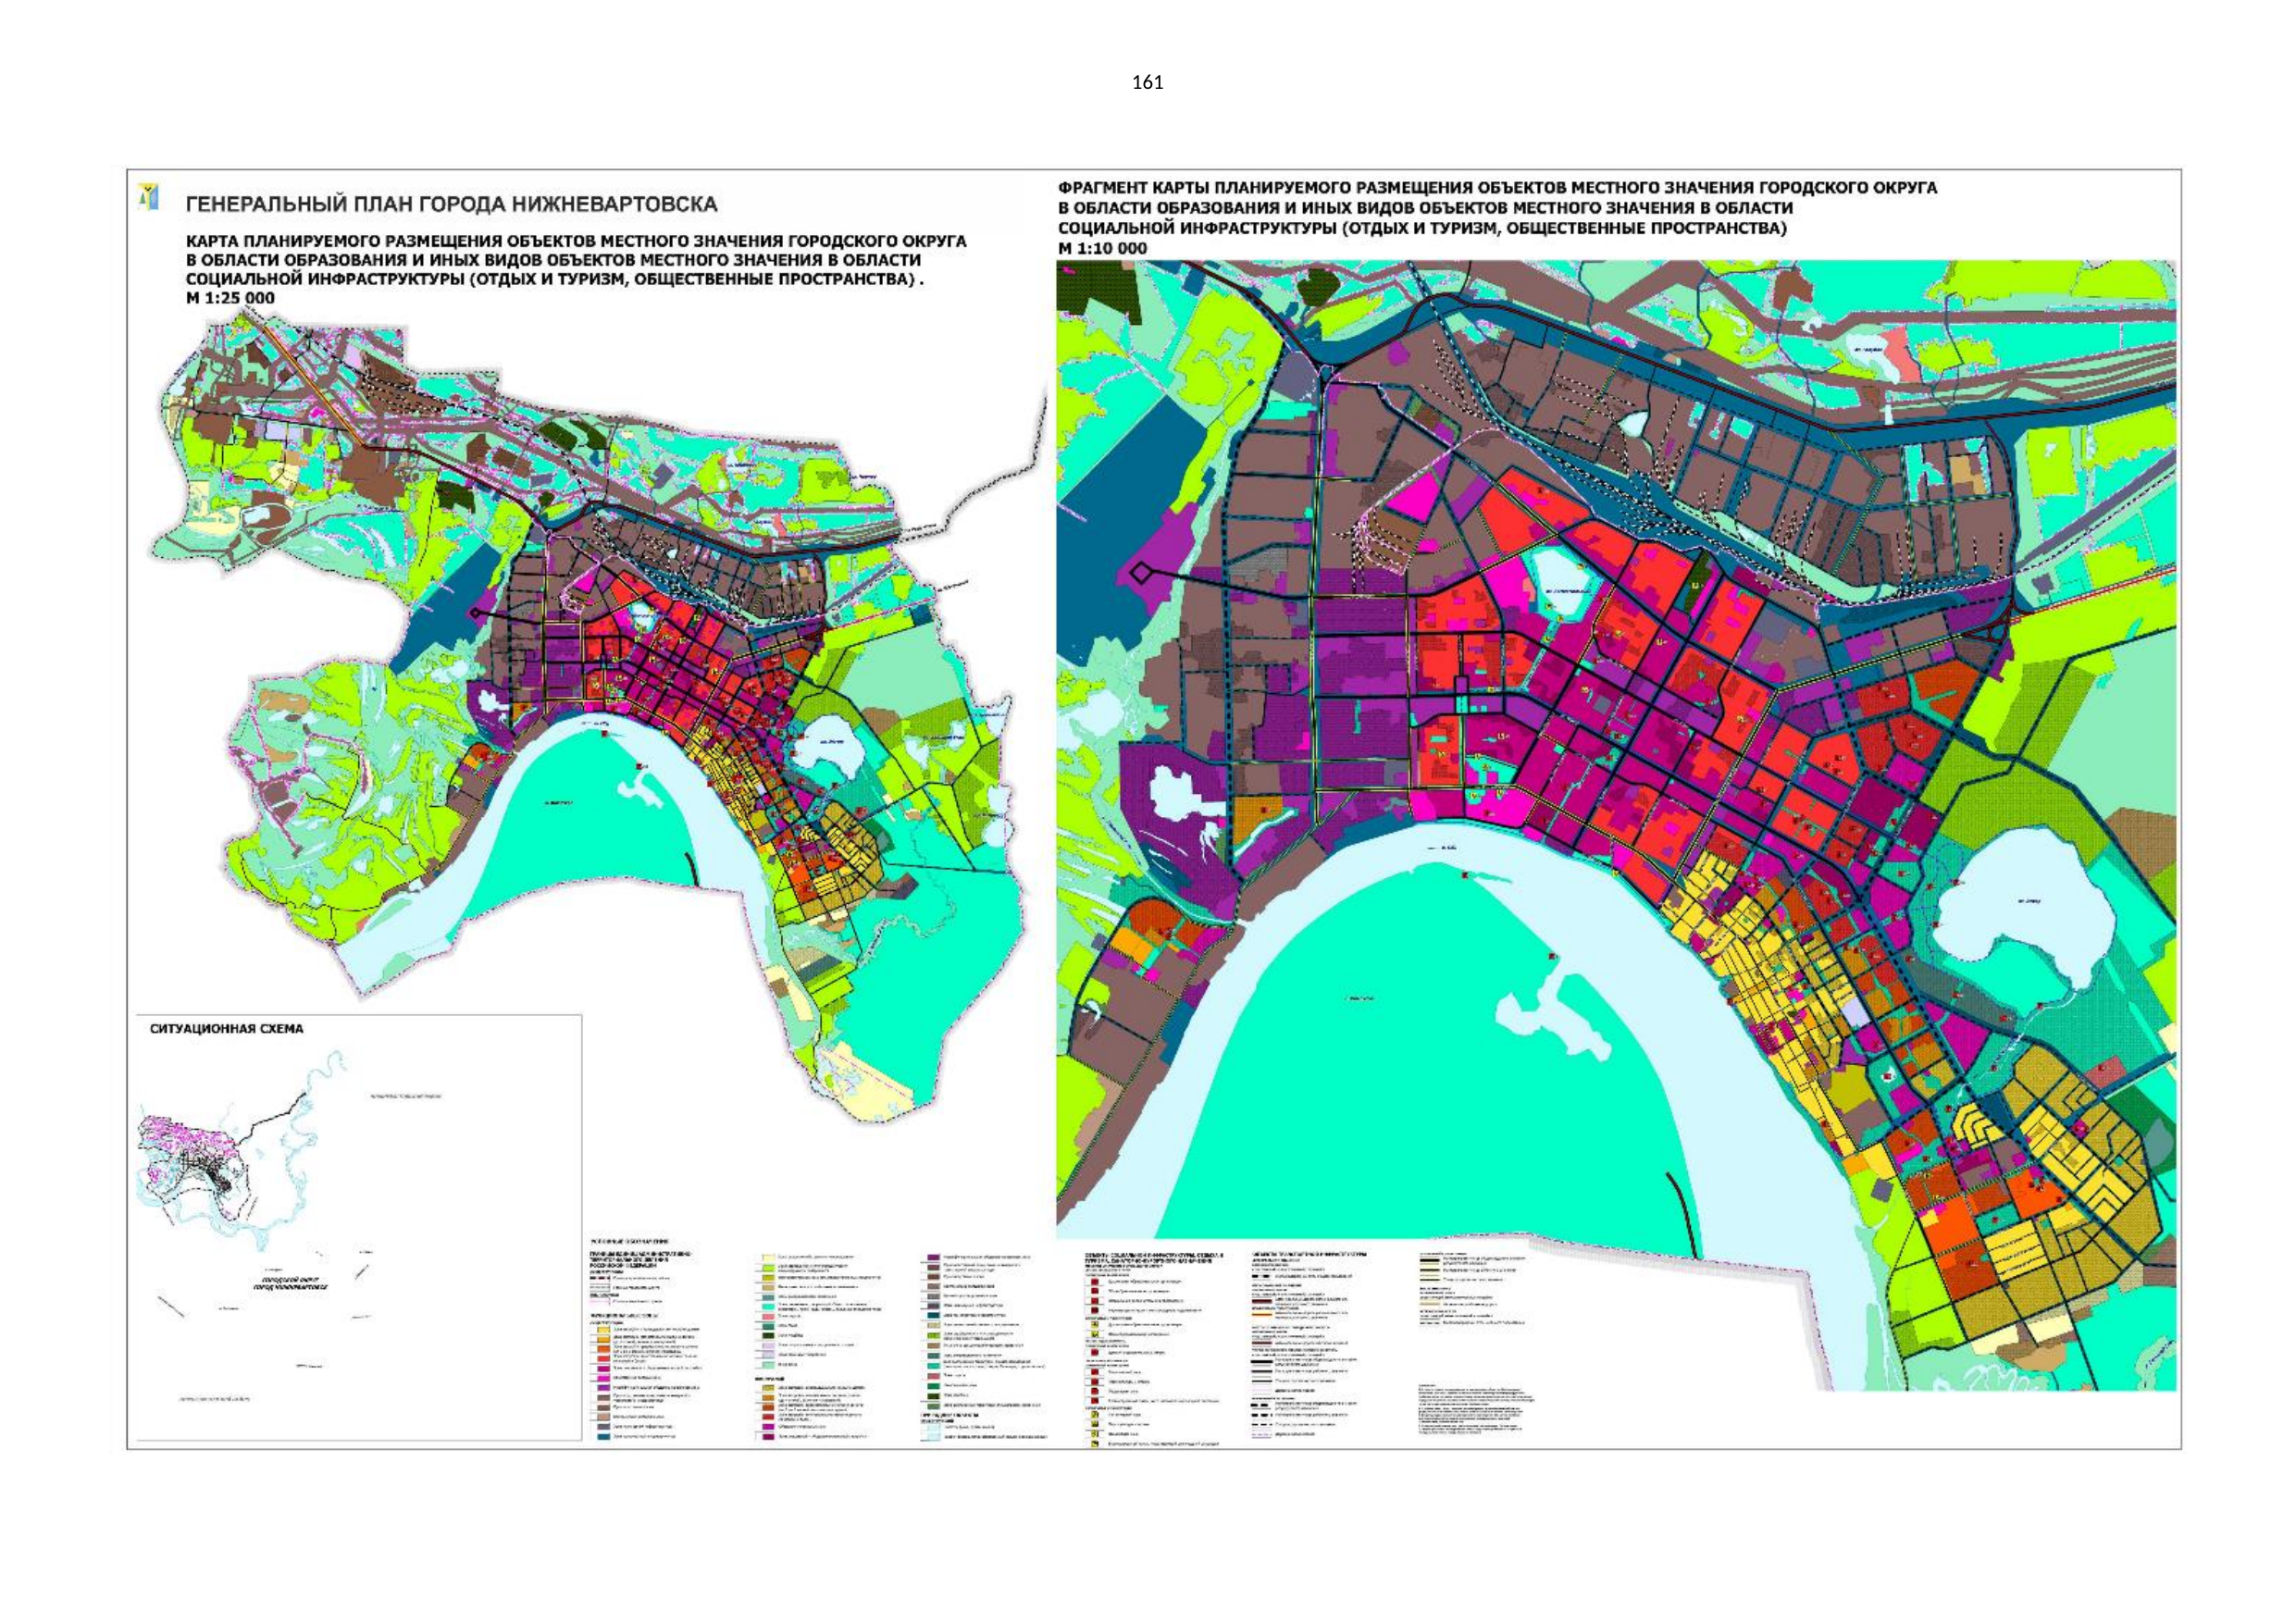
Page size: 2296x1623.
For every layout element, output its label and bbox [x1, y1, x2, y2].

picture [109, 165, 2187, 1455]
